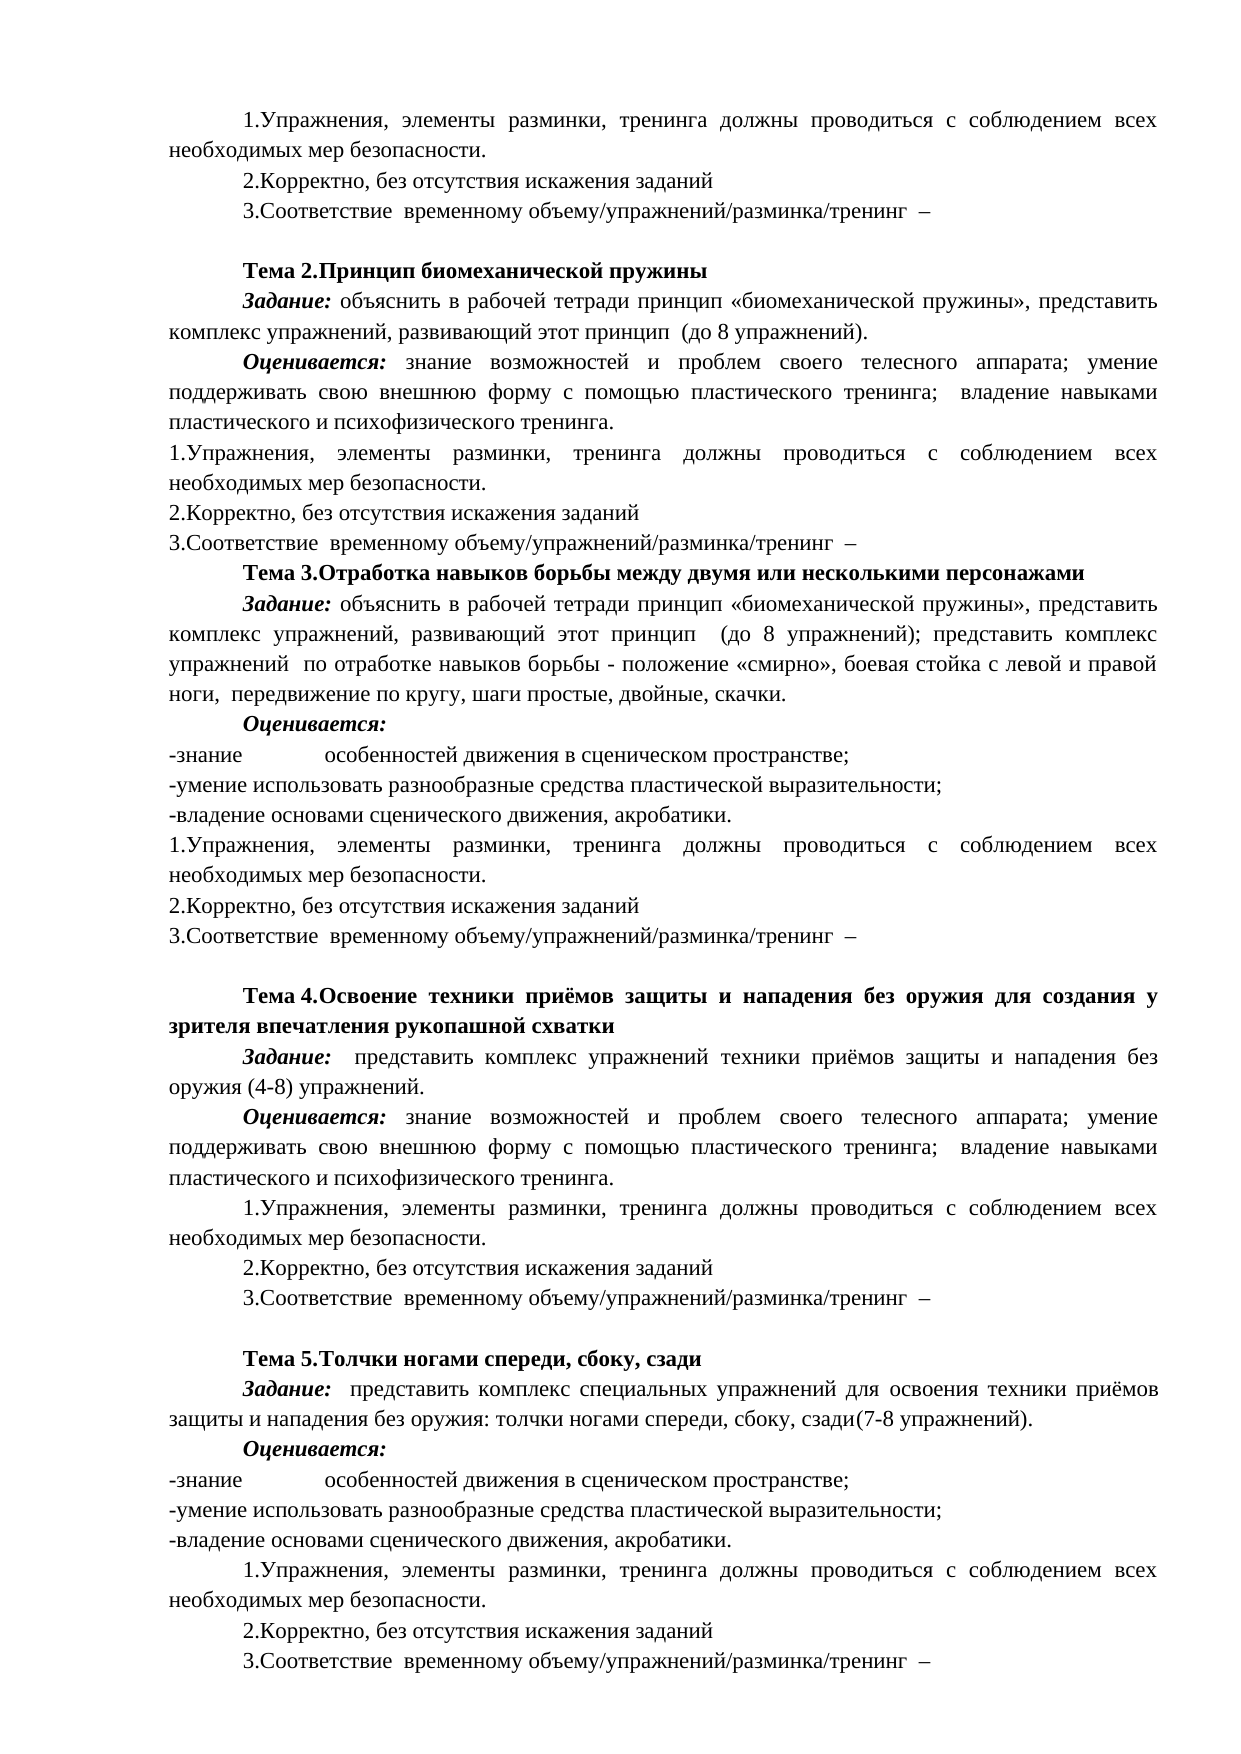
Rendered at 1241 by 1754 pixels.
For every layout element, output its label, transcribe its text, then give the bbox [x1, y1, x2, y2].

text Оценивается: знание возможностей и проблем своего телесного аппарата; умение поддерживать свою внешнюю форму с помощью пластического тренинга; владение навыками пластического и психофизического тренинга. [169, 348, 1159, 435]
text Оценивается: знание возможностей и проблем своего телесного аппарата; умение поддерживать свою внешнюю форму с помощью пластического тренинга; владение навыками пластического и психофизического тренинга. [169, 1103, 1159, 1190]
text -знание особенностей движения в сценическом пространстве; [169, 741, 1159, 767]
text 2.Корректно, без отсутствия искажения заданий [169, 499, 1159, 525]
text 1.Упражнения, элементы разминки, тренинга должны проводиться с соблюдением всех необходимых мер безопасности. [169, 831, 1159, 888]
text Задание: объяснить в рабочей тетради принцип «биомеханической пружины», представить комплекс упражнений, развивающий этот принцип (до 8 упражнений); представить комплекс упражнений по отработке навыков борьбы - положение «смирно», боевая стойка с левой и правой ноги, передвижение по кругу, шаги простые, двойные, скачки. [169, 589, 1159, 707]
text Задание: объяснить в рабочей тетради принцип «биомеханической пружины», представить комплекс упражнений, развивающий этот принцип (до 8 упражнений). [169, 287, 1159, 344]
text Тема 4. Освоение техники приёмов защиты и нападения без оружия для создания у зрителя впечатления рукопашной схватки [169, 982, 1159, 1039]
text 1.Упражнения, элементы разминки, тренинга должны проводиться с соблюдением всех необходимых мер безопасности. [169, 1556, 1159, 1613]
text 3.Соответствие временному объему/упражнений/разминка/тренинг – [169, 922, 1159, 948]
text 1.Упражнения, элементы разминки, тренинга должны проводиться с соблюдением всех необходимых мер безопасности. [169, 1194, 1159, 1250]
text -владение основами сценического движения, акробатики. [169, 1526, 1159, 1552]
text 1.Упражнения, элементы разминки, тренинга должны проводиться с соблюдением всех необходимых мер безопасности. [169, 438, 1159, 495]
text 3.Соответствие временному объему/упражнений/разминка/тренинг – [169, 197, 1159, 223]
text -знание особенностей движения в сценическом пространстве; [169, 1466, 1159, 1492]
text Тема 5. Толчки ногами спереди, сбоку, сзади [169, 1345, 1159, 1371]
text 3.Соответствие временному объему/упражнений/разминка/тренинг – [169, 1284, 1159, 1311]
text 3.Соответствие временному объему/упражнений/разминка/тренинг – [169, 1647, 1159, 1673]
text Тема 3.Отработка навыков борьбы между двумя или несколькими персонажами [169, 559, 1159, 586]
text 2.Корректно, без отсутствия искажения заданий [169, 167, 1159, 193]
text Задание: представить комплекс упражнений техники приёмов защиты и нападения без оружия (4-8) упражнений. [169, 1043, 1159, 1099]
text -владение основами сценического движения, акробатики. [169, 801, 1159, 827]
text Оценивается: [169, 1435, 1159, 1462]
text Задание: представить комплекс специальных упражнений для освоения техники приёмов защиты и нападения без оружия: толчки ногами спереди, сбоку, сзади(7-8 упражнений). [169, 1375, 1159, 1432]
text 2.Корректно, без отсутствия искажения заданий [169, 1617, 1159, 1643]
text 1.Упражнения, элементы разминки, тренинга должны проводиться с соблюдением всех необходимых мер безопасности. [169, 106, 1159, 163]
text -умение использовать разнообразные средства пластической выразительности; [169, 1496, 1159, 1522]
text -умение использовать разнообразные средства пластической выразительности; [169, 771, 1159, 797]
text 3.Соответствие временному объему/упражнений/разминка/тренинг – [169, 529, 1159, 556]
text Тема 2. Принцип биомеханической пружины [169, 257, 1159, 284]
text 2.Корректно, без отсутствия искажения заданий [169, 892, 1159, 918]
text Оценивается: [169, 710, 1159, 737]
text 2.Корректно, без отсутствия искажения заданий [169, 1254, 1159, 1281]
